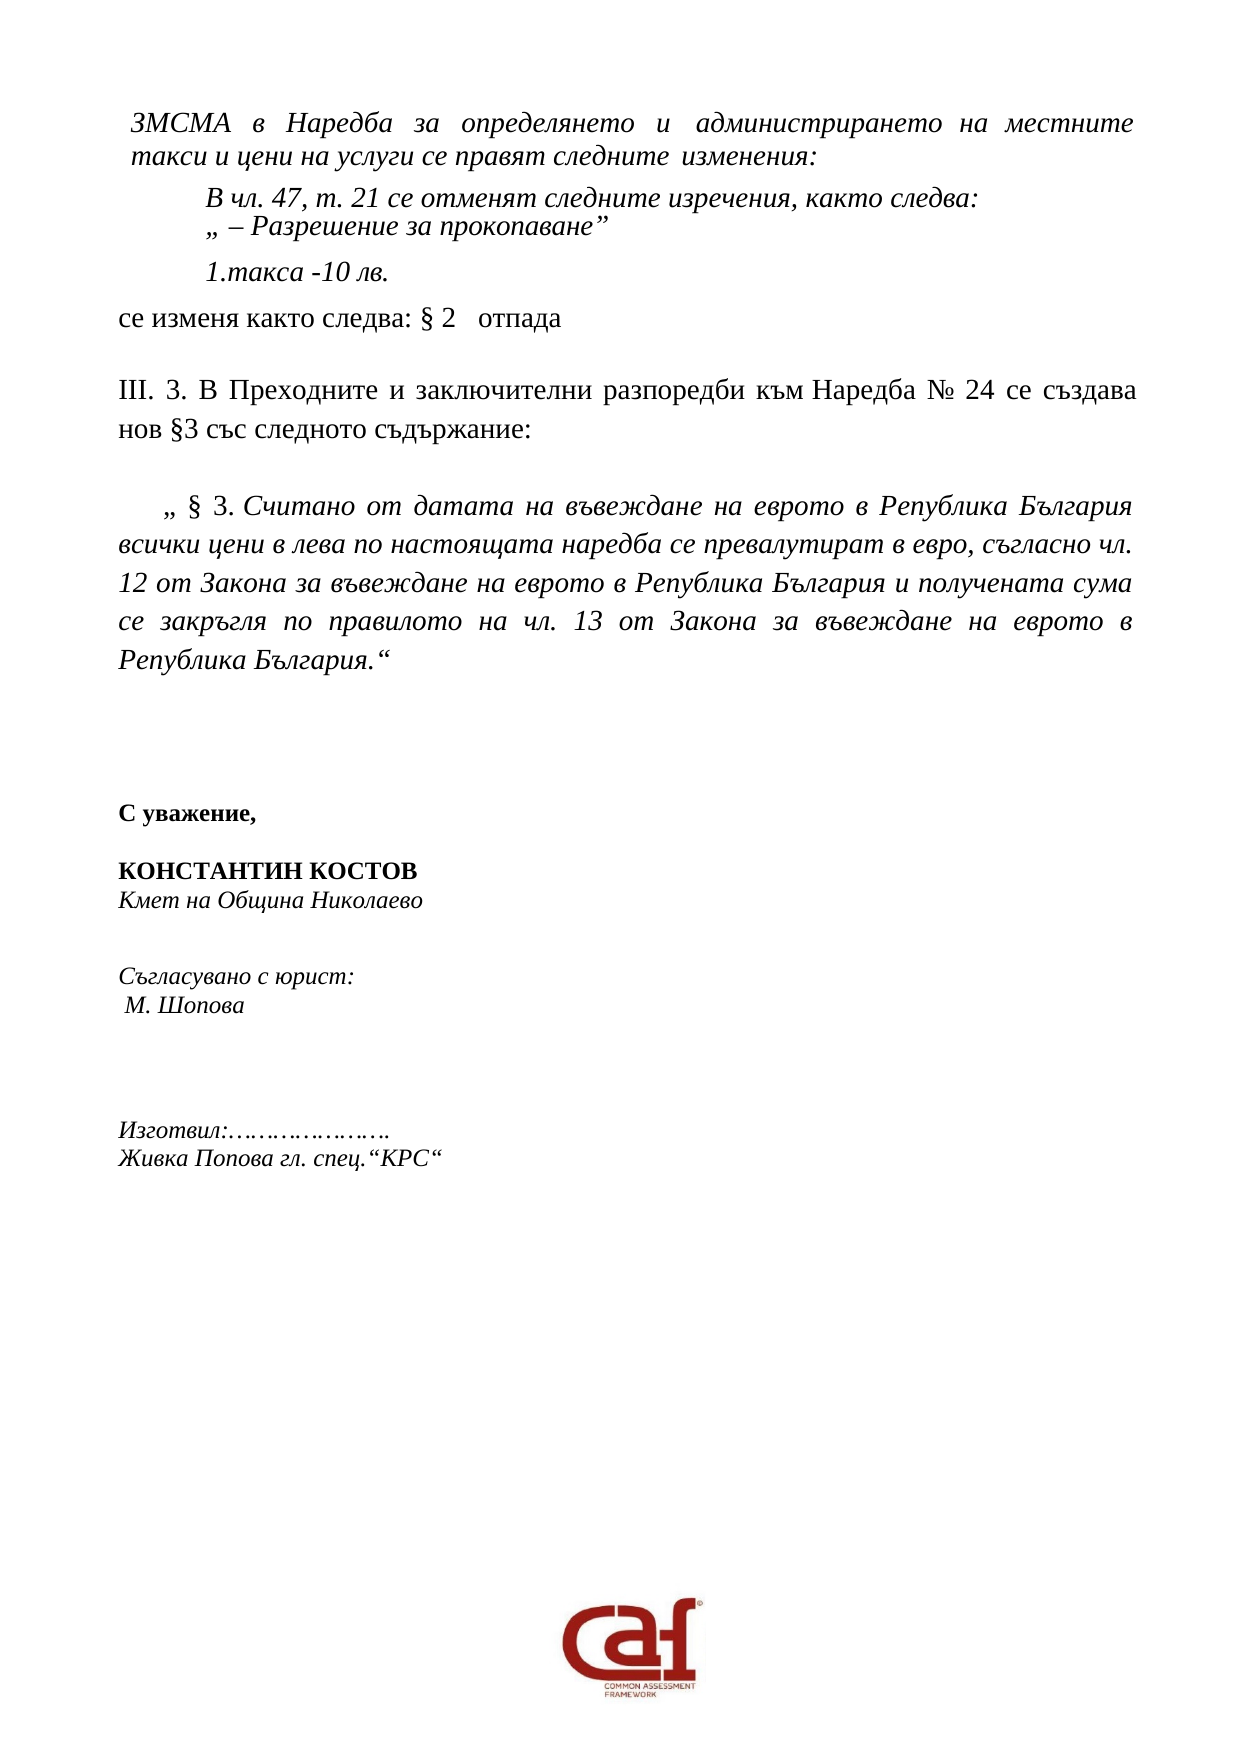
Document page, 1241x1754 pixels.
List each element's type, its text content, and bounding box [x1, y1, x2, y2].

text Живка Попова гл. спец.“КРС“ [118, 1143, 1137, 1172]
text „ § 3. Считано от датата на въвеждане на еврото в Република България всички цени в лева по настоящата наредба се превалутират в евро, съгласно чл. 12 от Закона за въвеждане на еврото в Република България и получената сума се закръгля по правилото на чл. 13 от Закона за въвеждане на еврото в Република България.“ [118, 488, 1137, 676]
text Изготвил:…………………. [118, 1115, 1137, 1143]
text III. 3. В Преходните и заключителни разпоредби към Наредба № 24 се създава нов §3 със следното съдържание: [118, 372, 1137, 444]
text КОНСТАНТИН КОСТОВ [118, 856, 1137, 885]
picture [549, 1583, 706, 1712]
text 1.такса -10 лв. [205, 254, 1137, 288]
text „ – Разрешение за прокопаване” [205, 213, 1137, 242]
text М. Шопова [118, 990, 1137, 1019]
subtitle В чл. 47, т. 21 се отменят следните изречения, както следва: [205, 184, 1137, 213]
text се изменя както следва: § 2 отпада [118, 300, 1137, 334]
text Кмет на Община Николаево [118, 885, 1137, 913]
text Съгласувано с юрист: [118, 961, 1137, 990]
text С уважение, [118, 798, 1137, 827]
